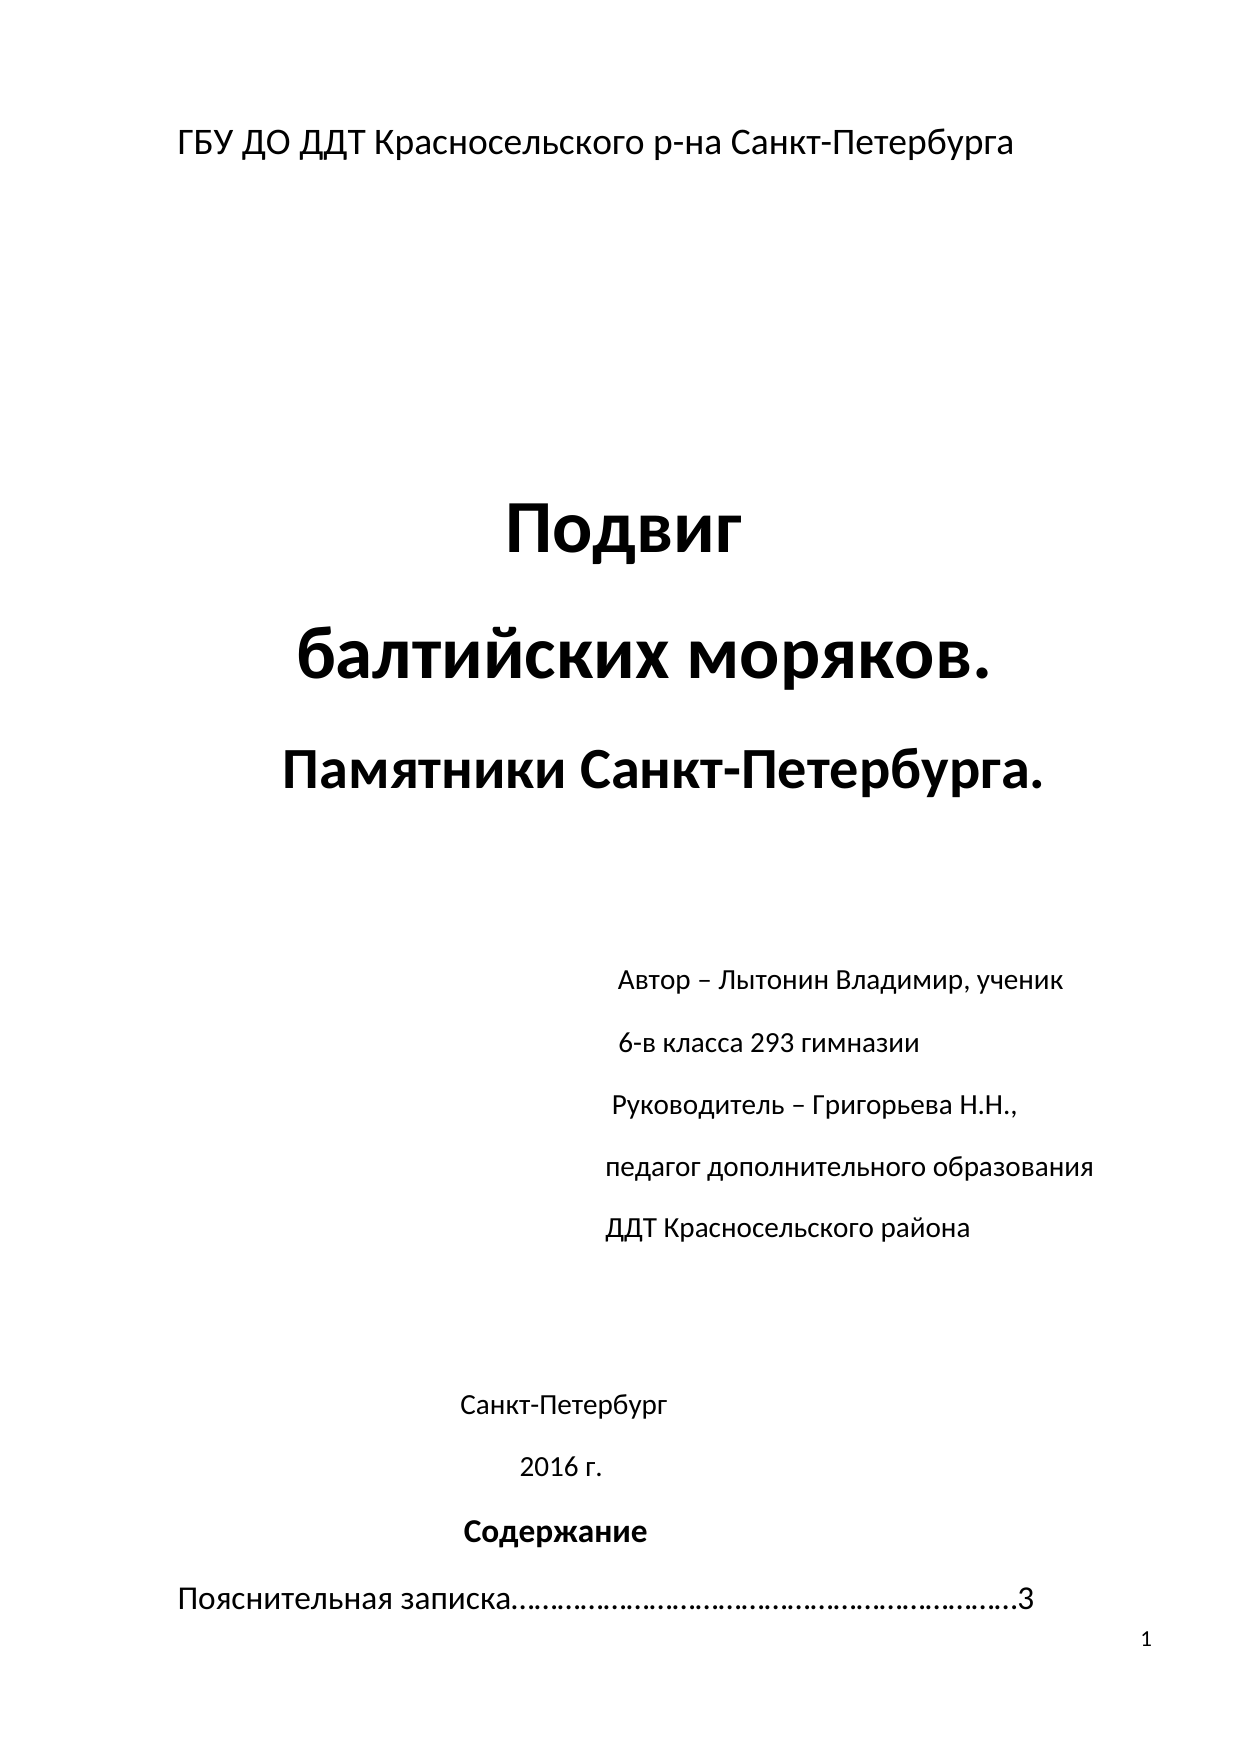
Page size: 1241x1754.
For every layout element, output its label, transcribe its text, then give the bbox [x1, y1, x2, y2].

text 6-в класса 293 гимназии [177, 1024, 1152, 1060]
text Подвиг [177, 479, 1152, 571]
text ДДТ Красносельского района [177, 1209, 1152, 1245]
text педагог дополнительного образования [177, 1148, 1152, 1183]
text Руководитель – Григорьева Н.Н., [177, 1086, 1152, 1122]
text 2016 г. [177, 1448, 1152, 1483]
text Пояснительная записка…………………………………………………………3 [177, 1577, 1152, 1618]
text Автор – Лытонин Владимир, ученик [177, 961, 1152, 997]
text ГБУ ДО ДДТ Красносельского р-на Санкт-Петербурга [177, 118, 1152, 164]
text Содержание [177, 1510, 1152, 1550]
text Санкт-Петербург [177, 1386, 1152, 1422]
text балтийских моряков. [177, 606, 1152, 697]
text Памятники Санкт-Петербурга. [177, 732, 1152, 803]
